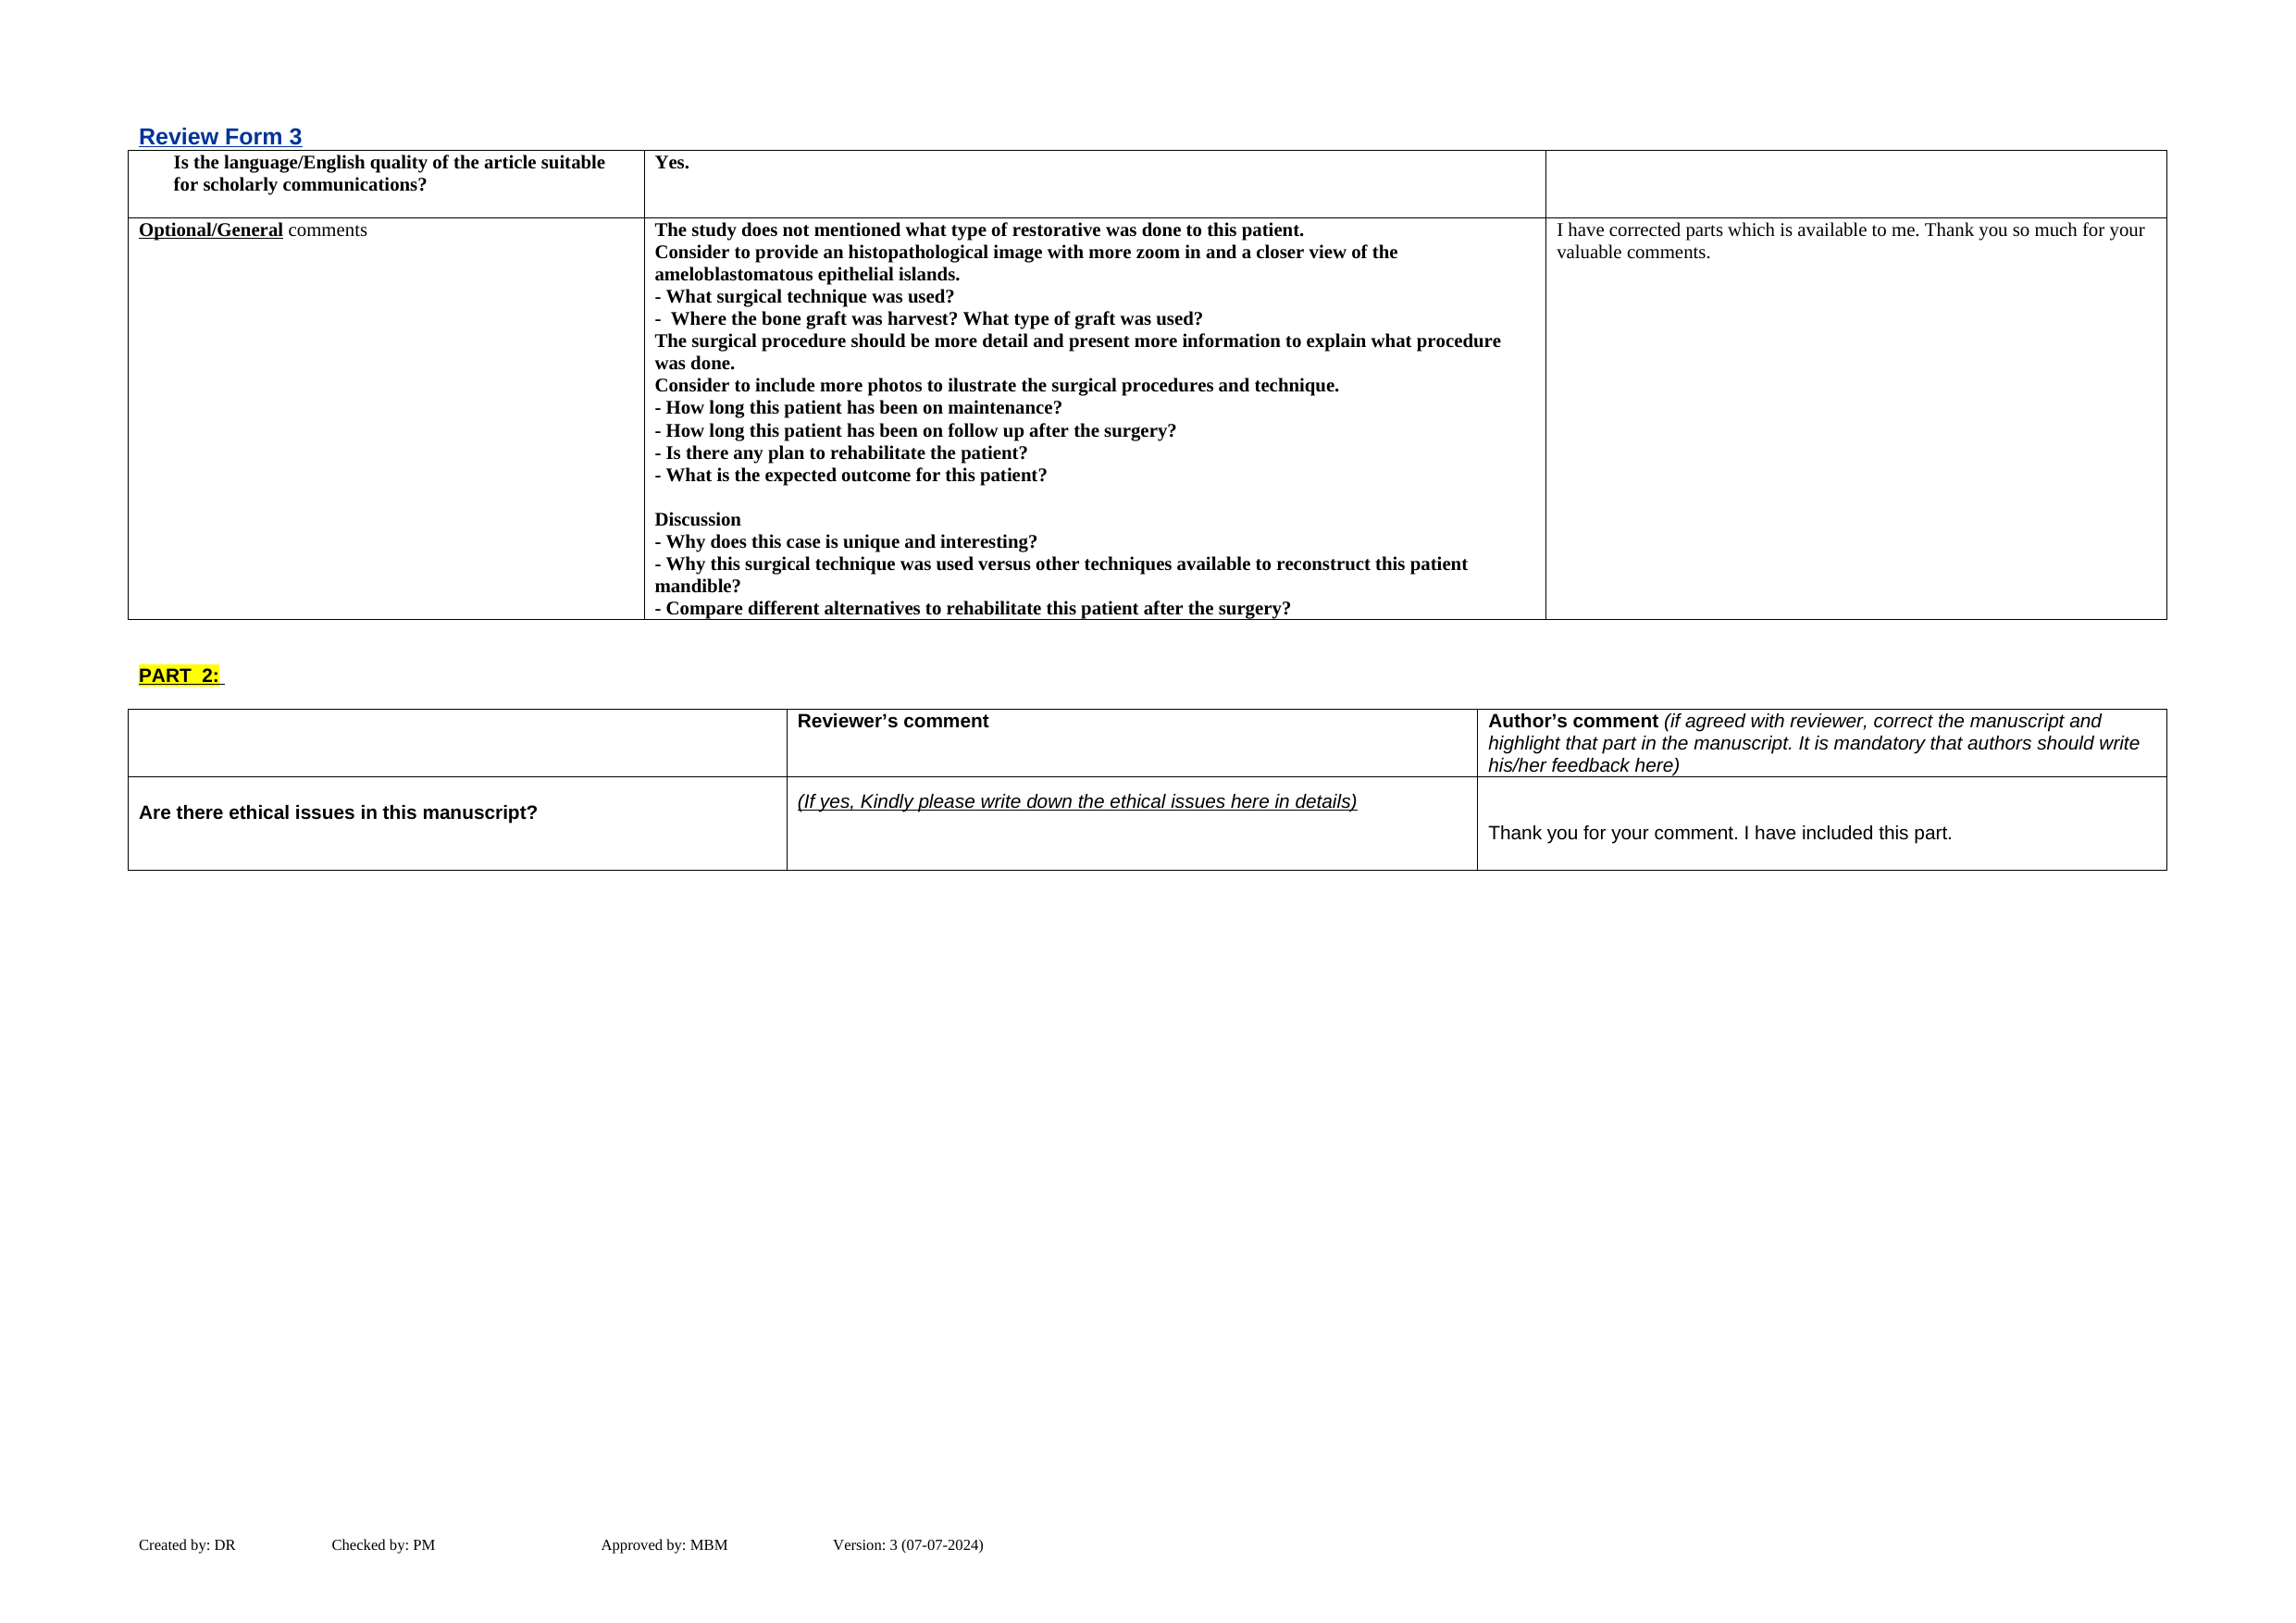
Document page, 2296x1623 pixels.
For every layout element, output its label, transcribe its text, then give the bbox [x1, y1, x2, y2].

table_cell I have corrected parts which is available to me. Thank you so much for your valuable comments. [1546, 218, 2166, 619]
table_cell Yes. [645, 151, 1545, 217]
table_cell Optional/General comments [129, 218, 644, 619]
table_cell Is the language/English quality of the article suitable for scholarly communications? [129, 151, 644, 217]
table_cell (If yes, Kindly please write down the ethical issues here in details) [788, 777, 1477, 869]
table_cell The study does not mentioned what type of restorative was done to this patient. Consider to provide an histopathological image with more zoom in and a closer view of the ameloblastomatous epithelial islands. - What surgical technique was used? - Where the bone graft was harvest? What type of graft was used? The surgical procedure should be more detail and present more information to explain what procedure was done. Consider to include more photos to ilustrate the surgical procedures and technique. - How long this patient has been on maintenance? - How long this patient has been on follow up after the surgery? - Is there any plan to rehabilitate the patient? - What is the expected outcome for this patient? Discussion - Why does this case is unique and interesting? - Why this surgical technique was used versus other techniques available to reconstruct this patient mandible? - Compare different alternatives to rehabilitate this patient after the surgery? [645, 218, 1545, 619]
table_cell [1546, 151, 2166, 217]
table_cell Are there ethical issues in this manuscript? [129, 777, 787, 869]
table_cell Thank you for your comment. I have included this part. [1478, 777, 2166, 869]
table_cell Author’s comment (if agreed with reviewer, correct the manuscript and highlight that part in the manuscript. It is mandatory that authors should write his/her feedback here) [1478, 710, 2166, 776]
table_cell Reviewer’s comment [788, 710, 1477, 776]
table_header PART 2: [129, 664, 2167, 709]
table_cell [129, 710, 787, 776]
